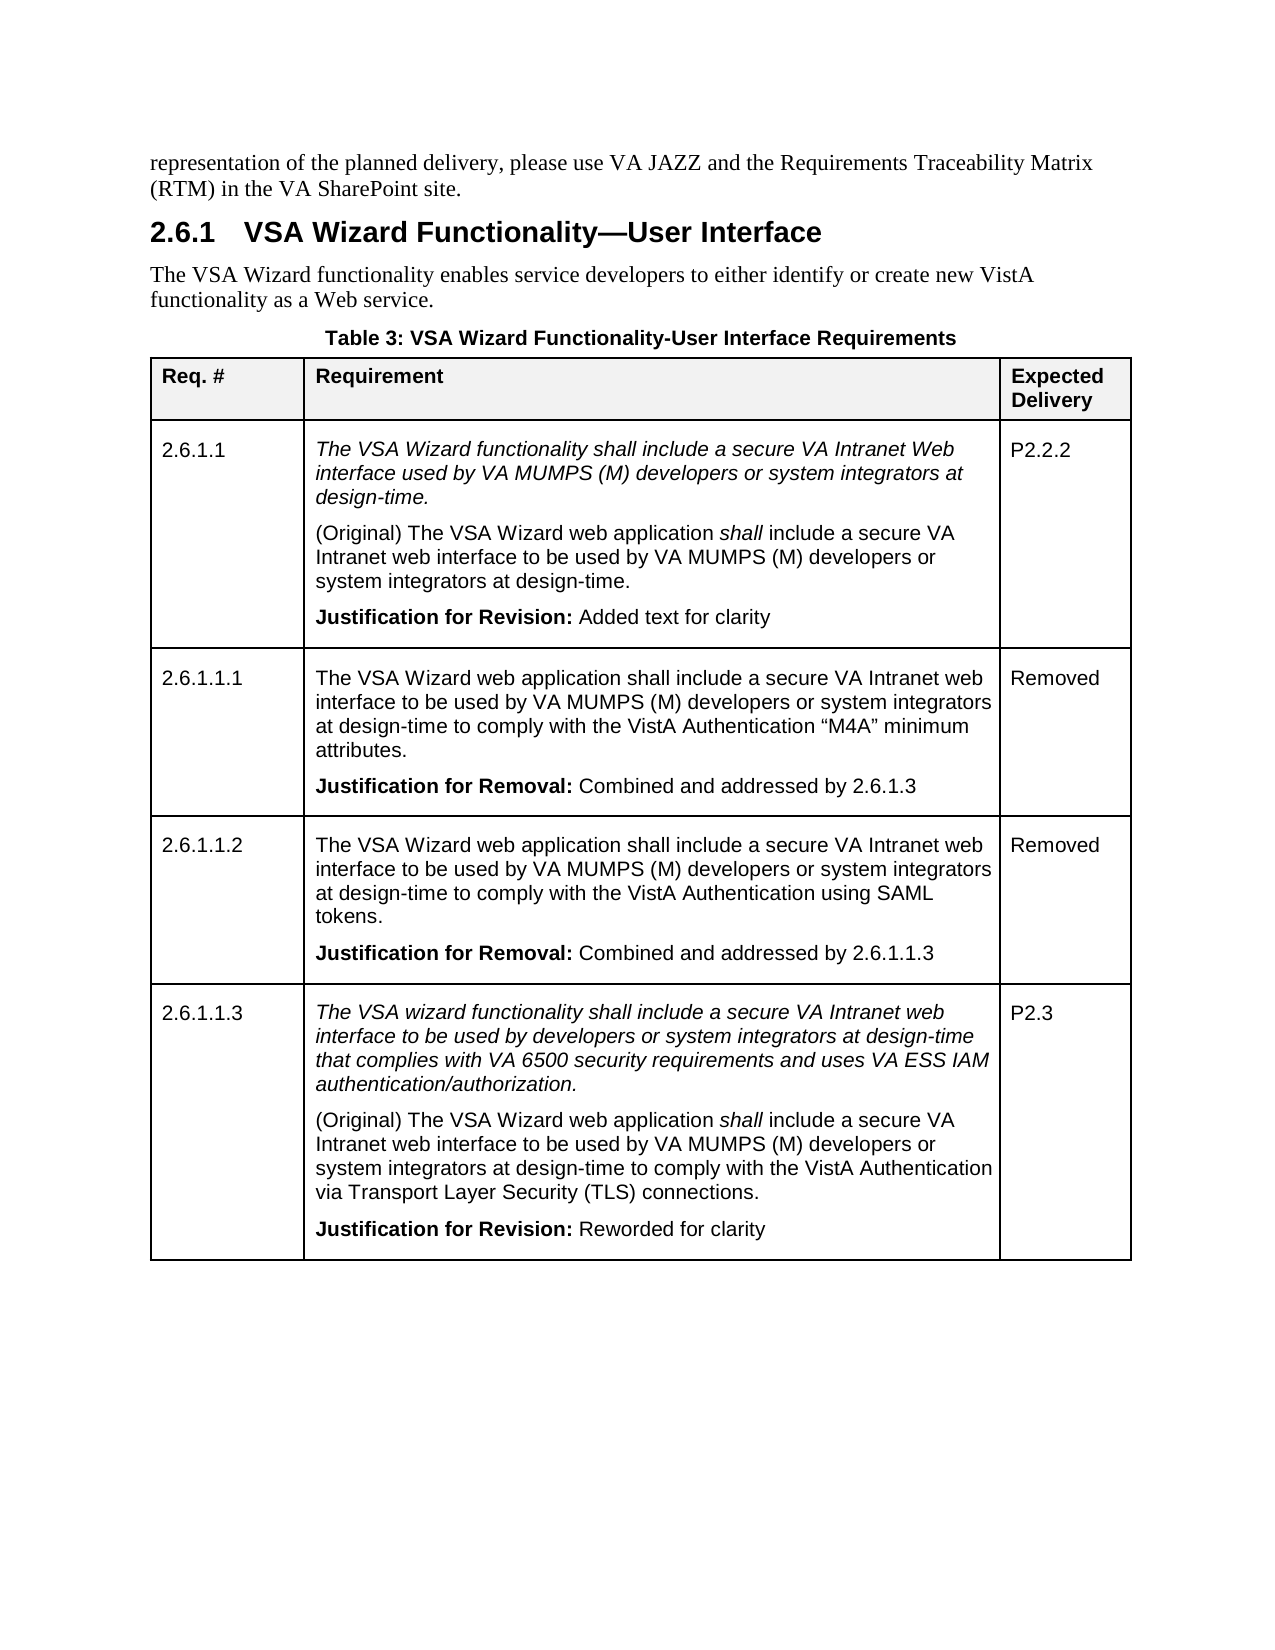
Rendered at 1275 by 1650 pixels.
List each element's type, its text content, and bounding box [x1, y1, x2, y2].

table_header Requirement [305, 359, 999, 419]
text The VSA Wizard functionality enables service developers to either identify or create new VistA [150, 261, 1148, 287]
table_cell P2.2.2 [1001, 421, 1130, 647]
table_cell Removed [1001, 817, 1130, 983]
table_cell 2.6.1.1.1 [152, 649, 303, 815]
text 2.6.1 VSA Wizard Functionality—User Interface [150, 215, 1148, 248]
table_cell Removed [1001, 649, 1130, 815]
text Table 3: VSA Wizard Functionality-User Interface Requirements [325, 326, 1148, 350]
table_header Expected Delivery [1001, 359, 1130, 419]
table_cell 2.6.1.1.3 [152, 985, 303, 1259]
table_cell The VSA Wizard web application shall include a secure VA Intranet web interface to be used by VA MUMPS (M) developers or system integrators at design-time to comply with the VistA Authentication “M4A” minimum attributes. Justification for Removal: Combined and addressed by 2.6.1.3 [305, 649, 999, 815]
text representation of the planned delivery, please use VA JAZZ and the Requirements Traceability Matrix [150, 149, 1148, 176]
table_cell 2.6.1.1 [152, 421, 303, 647]
table_cell The VSA wizard functionality shall include a secure VA Intranet web interface to be used by developers or system integrators at design-time that complies with VA 6500 security requirements and uses VA ESS IAM authentication/authorization. (Original) The VSA Wizard web application shall include a secure VA Intranet web interface to be used by VA MUMPS (M) developers or system integrators at design-time to comply with the VistA Authentication via Transport Layer Security (TLS) connections. Justification for Revision: Reworded for clarity [305, 985, 999, 1259]
table_header Req. # [152, 359, 303, 419]
table_cell P2.3 [1001, 985, 1130, 1259]
table_cell The VSA Wizard web application shall include a secure VA Intranet web interface to be used by VA MUMPS (M) developers or system integrators at design-time to comply with the VistA Authentication using SAML tokens. Justification for Removal: Combined and addressed by 2.6.1.1.3 [305, 817, 999, 983]
table_cell The VSA Wizard functionality shall include a secure VA Intranet Web interface used by VA MUMPS (M) developers or system integrators at design-time. (Original) The VSA Wizard web application shall include a secure VA Intranet web interface to be used by VA MUMPS (M) developers or system integrators at design-time. Justification for Revision: Added text for clarity [305, 421, 999, 647]
text (RTM) in the VA SharePoint site. [150, 176, 1148, 202]
table_cell 2.6.1.1.2 [152, 817, 303, 983]
text functionality as a Web service. [150, 287, 1148, 313]
